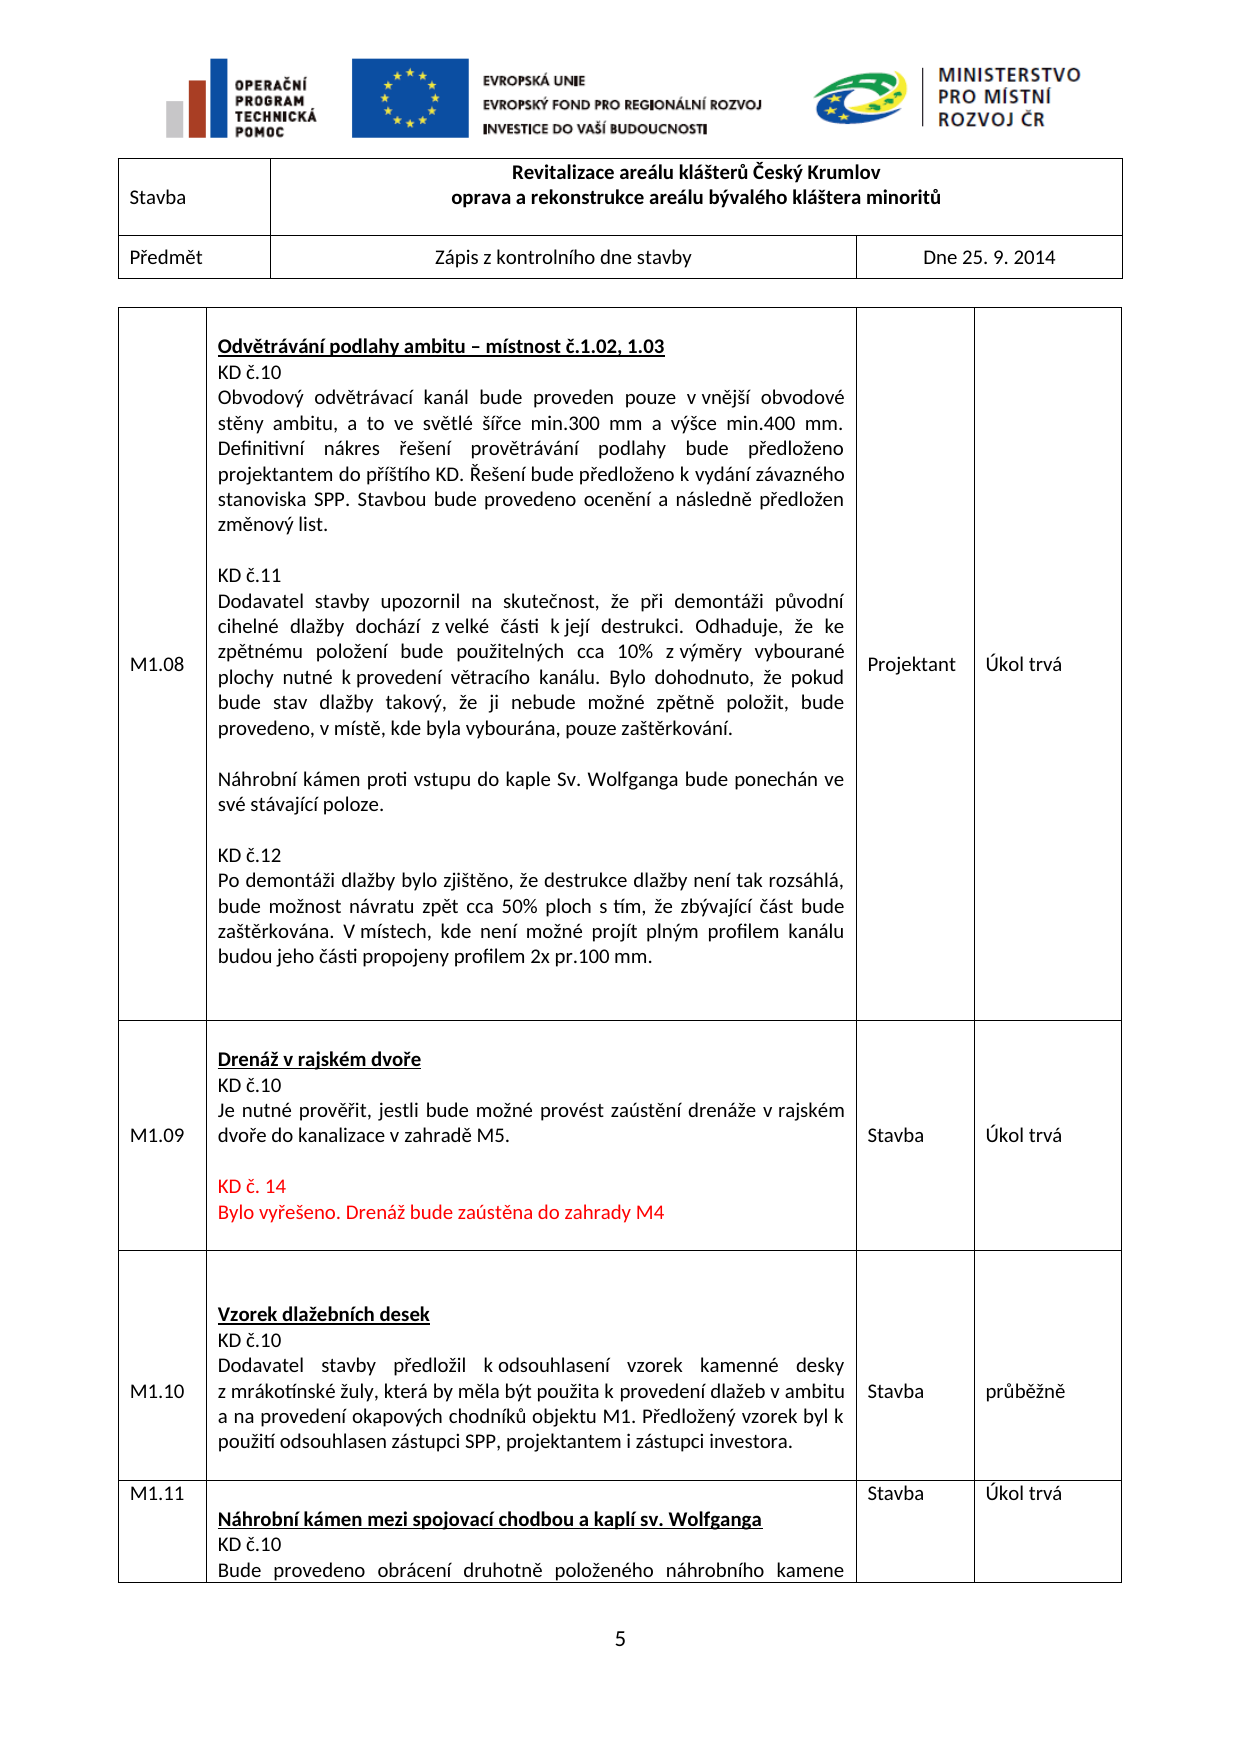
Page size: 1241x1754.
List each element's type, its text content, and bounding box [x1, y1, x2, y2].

table_cell průběžně [975, 1251, 1121, 1479]
table_cell Stavba [857, 1021, 974, 1250]
table_cell Drenáž v rajském dvoře KD č.10 Je nutné prověřit, jestli bude možné provést zaústění drenáže v rajském dvoře do kanalizace v zahradě M5. KD č. 14 Bylo vyřešeno. Drenáž bude zaústěna do zahrady M4 [207, 1021, 856, 1250]
table_cell Stavba [857, 1251, 974, 1479]
table_cell M1.09 [119, 1021, 206, 1250]
picture [147, 45, 1091, 147]
table_cell Stavba [857, 1481, 974, 1582]
table_cell M1.11 [119, 1481, 206, 1582]
table_cell Projektant [857, 308, 974, 1020]
table_cell M1.10 [119, 1251, 206, 1479]
table_cell Odvětrávání podlahy ambitu – místnost č.1.02, 1.03 KD č.10 Obvodový odvětrávací kanál bude proveden pouze v vnější obvodové stěny ambitu, a to ve světlé šířce min.300 mm a výšce min.400 mm. Definitivní nákres řešení provětrávání podlahy bude předloženo projektantem do příštího KD. Řešení bude předloženo k vydání závazného stanoviska SPP. Stavbou bude provedeno ocenění a následně předložen změnový list. KD č.11 Dodavatel stavby upozornil na skutečnost, že při demontáži původní cihelné dlažby dochází z velké části k její destrukci. Odhaduje, že ke zpětnému položení bude použitelných cca 10% z výměry vybourané plochy nutné k provedení větracího kanálu. Bylo dohodnuto, že pokud bude stav dlažby takový, že ji nebude možné zpětně položit, bude provedeno, v místě, kde byla vybourána, pouze zaštěrkování. Náhrobní kámen proti vstupu do kaple Sv. Wolfganga bude ponechán ve své stávající poloze. KD č.12 Po demontáži dlažby bylo zjištěno, že destrukce dlažby není tak rozsáhlá, bude možnost návratu zpět cca 50% ploch s tím, že zbývající část bude zaštěrkována. V místech, kde není možné projít plným profilem kanálu budou jeho části propojeny profilem 2x pr.100 mm. [207, 308, 856, 1020]
table_cell M1.08 [119, 308, 206, 1020]
table_cell Vzorek dlažebních desek KD č.10 Dodavatel stavby předložil k odsouhlasení vzorek kamenné desky z mrákotínské žuly, která by měla být použita k provedení dlažeb v ambitu a na provedení okapových chodníků objektu M1. Předložený vzorek byl k použití odsouhlasen zástupci SPP, projektantem i zástupci investora. [207, 1251, 856, 1479]
table_cell Úkol trvá [975, 308, 1121, 1020]
table_cell Úkol trvá [975, 1481, 1121, 1582]
table_cell Úkol trvá [975, 1021, 1121, 1250]
